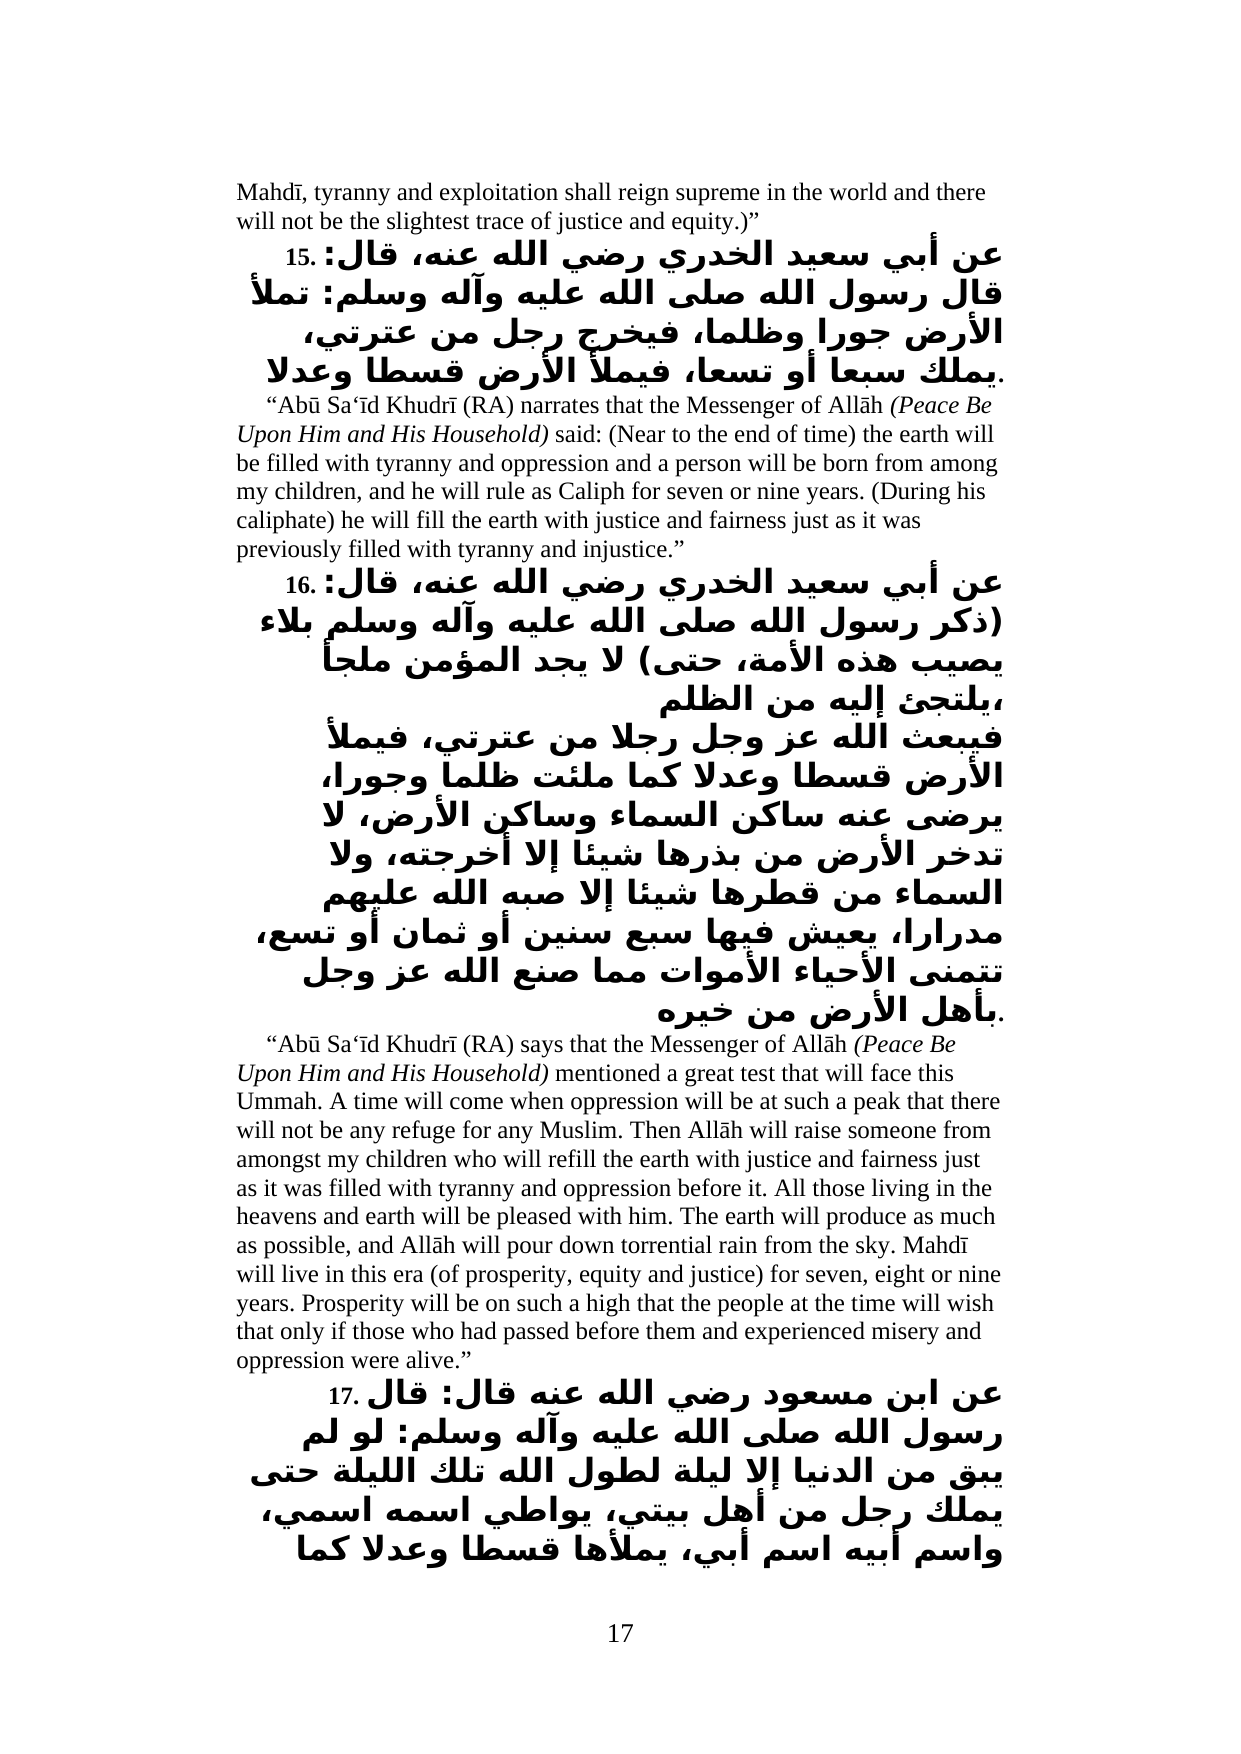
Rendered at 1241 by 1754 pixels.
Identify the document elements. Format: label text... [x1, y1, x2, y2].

text “Abū Sa‘īd Khudrī (RA) says that the Messenger of Allāh (Peace Be Upon Him and His Household) mentioned a great test that will face this Ummah. A time will come when oppression will be at such a peak that there will not be any refuge for any Muslim. Then Allāh will raise someone from amongst my children who will refill the earth with justice and fairness just as it was filled with tyranny and oppression before it. All those living in the heavens and earth will be pleased with him. The earth will produce as much as possible, and Allāh will pour down torrential rain from the sky. Mahdī will live in this era (of prosperity, equity and justice) for seven, eight or nine years. Prosperity will be on such a high that the people at the time will wish that only if those who had passed before them and experienced misery and oppression were alive.” [236, 1029, 1004, 1374]
text 15. عن أبي سعيد الخدري رضي الله عنه، قال: قال رسول الله صلى الله عليه وآله وسلم: تملأ الأرض جورا وظلما، فيخرج رجل من عترتي، يملك سبعا أو تسعا، فيملأ الأرض قسطا وعدلا. [236, 235, 1004, 390]
text 16. عن أبي سعيد الخدري رضي الله عنه، قال: (ذكر رسول الله صلى الله عليه وآله وسلم بلاء يصيب هذه الأمة، حتى) لا يجد المؤمن ملجأ يلتجئ إليه من الظلم، [236, 563, 1004, 718]
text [236, 177, 1004, 235]
text “Abū Sa‘īd Khudrī (RA) narrates that the Messenger of Allāh (Peace Be Upon Him and His Household) said: (Near to the end of time) the earth will be filled with tyranny and oppression and a person will be born from among my children, and he will rule as Caliph for seven or nine years. (During his caliphate) he will fill the earth with justice and fairness just as it was previously filled with tyranny and injustice.” [236, 390, 1004, 563]
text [236, 1374, 1004, 1568]
text فيبعث الله عز وجل رجلا من عترتي، فيملأ الأرض قسطا وعدلا كما ملئت ظلما وجورا، يرضى عنه ساكن السماء وساكن الأرض، لا تدخر الأرض من بذرها شيئا إلا أخرجته، ولا السماء من قطرها شيئا إلا صبه الله عليهم مدرارا، يعيش فيها سبع سنين أو ثمان أو تسع، تتمنى الأحياء الأموات مما صنع الله عز وجل بأهل الأرض من خيره. [236, 718, 1004, 1029]
